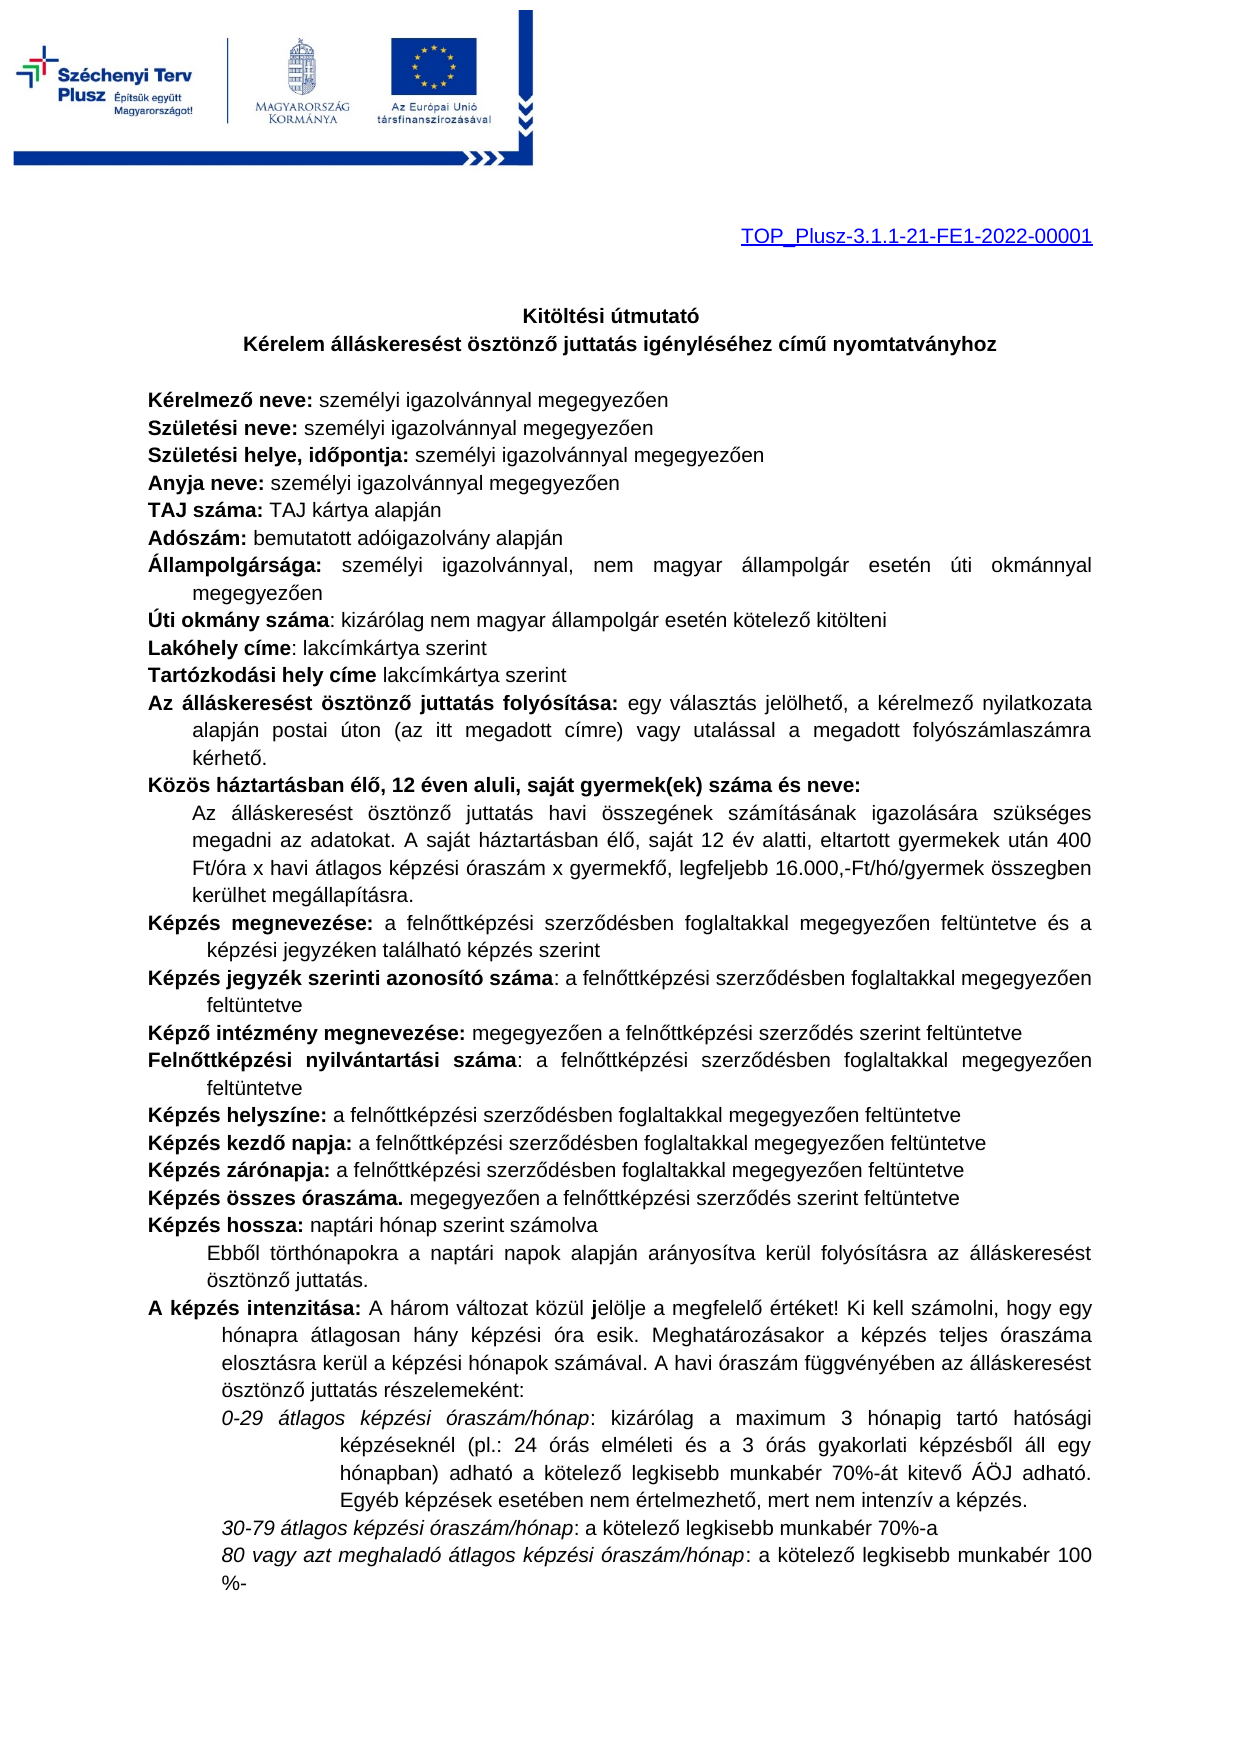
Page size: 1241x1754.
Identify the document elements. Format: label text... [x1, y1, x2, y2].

text Lakóhely címe: lakcímkártya szerint [148, 635, 1093, 659]
text Képzés összes óraszáma. megegyezően a felnőttképzési szerződés szerint feltüntetve [148, 1185, 1093, 1209]
text Képzés helyszíne: a felnőttképzési szerződésben foglaltakkal megegyezően feltüntetve [148, 1103, 1093, 1127]
picture [13, 10, 540, 171]
text Születési neve: személyi igazolvánnyal megegyezően [148, 415, 1093, 439]
text Ebből törthónapokra a naptári napok alapján arányosítva kerül folyósításra az álláskeresést ösztönző juttatás. [207, 1240, 1093, 1292]
text Felnőttképzési nyilvántartási száma: a felnőttképzési szerződésben foglaltakkal megegyezően feltüntetve [148, 1048, 1093, 1099]
text Képzés jegyzék szerinti azonosító száma: a felnőttképzési szerződésben foglaltakkal megegyezően feltüntetve [148, 965, 1093, 1017]
text Képzés hossza: naptári hónap szerint számolva [148, 1213, 1093, 1237]
text 80 vagy azt meghaladó átlagos képzési óraszám/hónap: a kötelező legkisebb munkabér 100 %- [221, 1543, 1093, 1594]
text Állampolgársága: személyi igazolvánnyal, nem magyar állampolgár esetén úti okmánnyal megegyezően [148, 553, 1093, 604]
text TOP_Plusz-3.1.1-21-FE1-2022-00001 [148, 223, 1093, 247]
text Képzés megnevezése: a felnőttképzési szerződésben foglaltakkal megegyezően feltüntetve és a képzési jegyzéken található képzés szerint [148, 910, 1093, 962]
text Képző intézmény megnevezése: megegyezően a felnőttképzési szerződés szerint feltüntetve [148, 1020, 1093, 1044]
text Képzés zárónapja: a felnőttképzési szerződésben foglaltakkal megegyezően feltüntetve [148, 1158, 1093, 1182]
text Anyja neve: személyi igazolvánnyal megegyezően [148, 470, 1093, 494]
text Úti okmány száma: kizárólag nem magyar állampolgár esetén kötelező kitölteni [148, 608, 1093, 632]
text Kérelem álláskeresést ösztönző juttatás igényléséhez című nyomtatványhoz [148, 332, 1093, 356]
text Tartózkodási hely címe lakcímkártya szerint [148, 663, 1093, 687]
text Képzés kezdő napja: a felnőttképzési szerződésben foglaltakkal megegyezően feltüntetve [148, 1130, 1093, 1154]
text 30-79 átlagos képzési óraszám/hónap: a kötelező legkisebb munkabér 70%-a [221, 1515, 1093, 1539]
text A képzés intenzitása: A három változat közül jelölje a megfelelő értéket! Ki kell számolni, hogy egy hónapra átlagosan hány képzési óra esik. Meghatározásakor a képzés teljes óraszáma elosztásra kerül a képzési hónapok számával. A havi óraszám függvényében az álláskeresést ösztönző juttatás részelemeként: [148, 1295, 1093, 1402]
text Születési helye, időpontja: személyi igazolvánnyal megegyezően [148, 443, 1093, 467]
text Az álláskeresést ösztönző juttatás havi összegének számításának igazolására szükséges megadni az adatokat. A saját háztartásban élő, saját 12 év alatti, eltartott gyermekek után 400 Ft/óra x havi átlagos képzési óraszám x gyermekfő, legfeljebb 16.000,-Ft/hó/gyermek összegben kerülhet megállapításra. [192, 800, 1093, 907]
text 0-29 átlagos képzési óraszám/hónap: kizárólag a maximum 3 hónapig tartó hatósági képzéseknél (pl.: 24 órás elméleti és a 3 órás gyakorlati képzésből áll egy hónapban) adható a kötelező legkisebb munkabér 70%-át kitevő ÁÖJ adható. Egyéb képzések esetében nem értelmezhető, mert nem intenzív a képzés. [221, 1405, 1093, 1512]
text Adószám: bemutatott adóigazolvány alapján [148, 525, 1093, 549]
text Kérelmező neve: személyi igazolvánnyal megegyezően [148, 388, 1093, 412]
text Az álláskeresést ösztönző juttatás folyósítása: egy választás jelölhető, a kérelmező nyilatkozata alapján postai úton (az itt megadott címre) vagy utalással a megadott folyószámlaszámra kérhető. [148, 690, 1093, 769]
text Közös háztartásban élő, 12 éven aluli, saját gyermek(ek) száma és neve: [148, 773, 1093, 797]
list Kitöltési útmutató [298, 303, 1093, 327]
text TAJ száma: TAJ kártya alapján [148, 498, 1093, 522]
